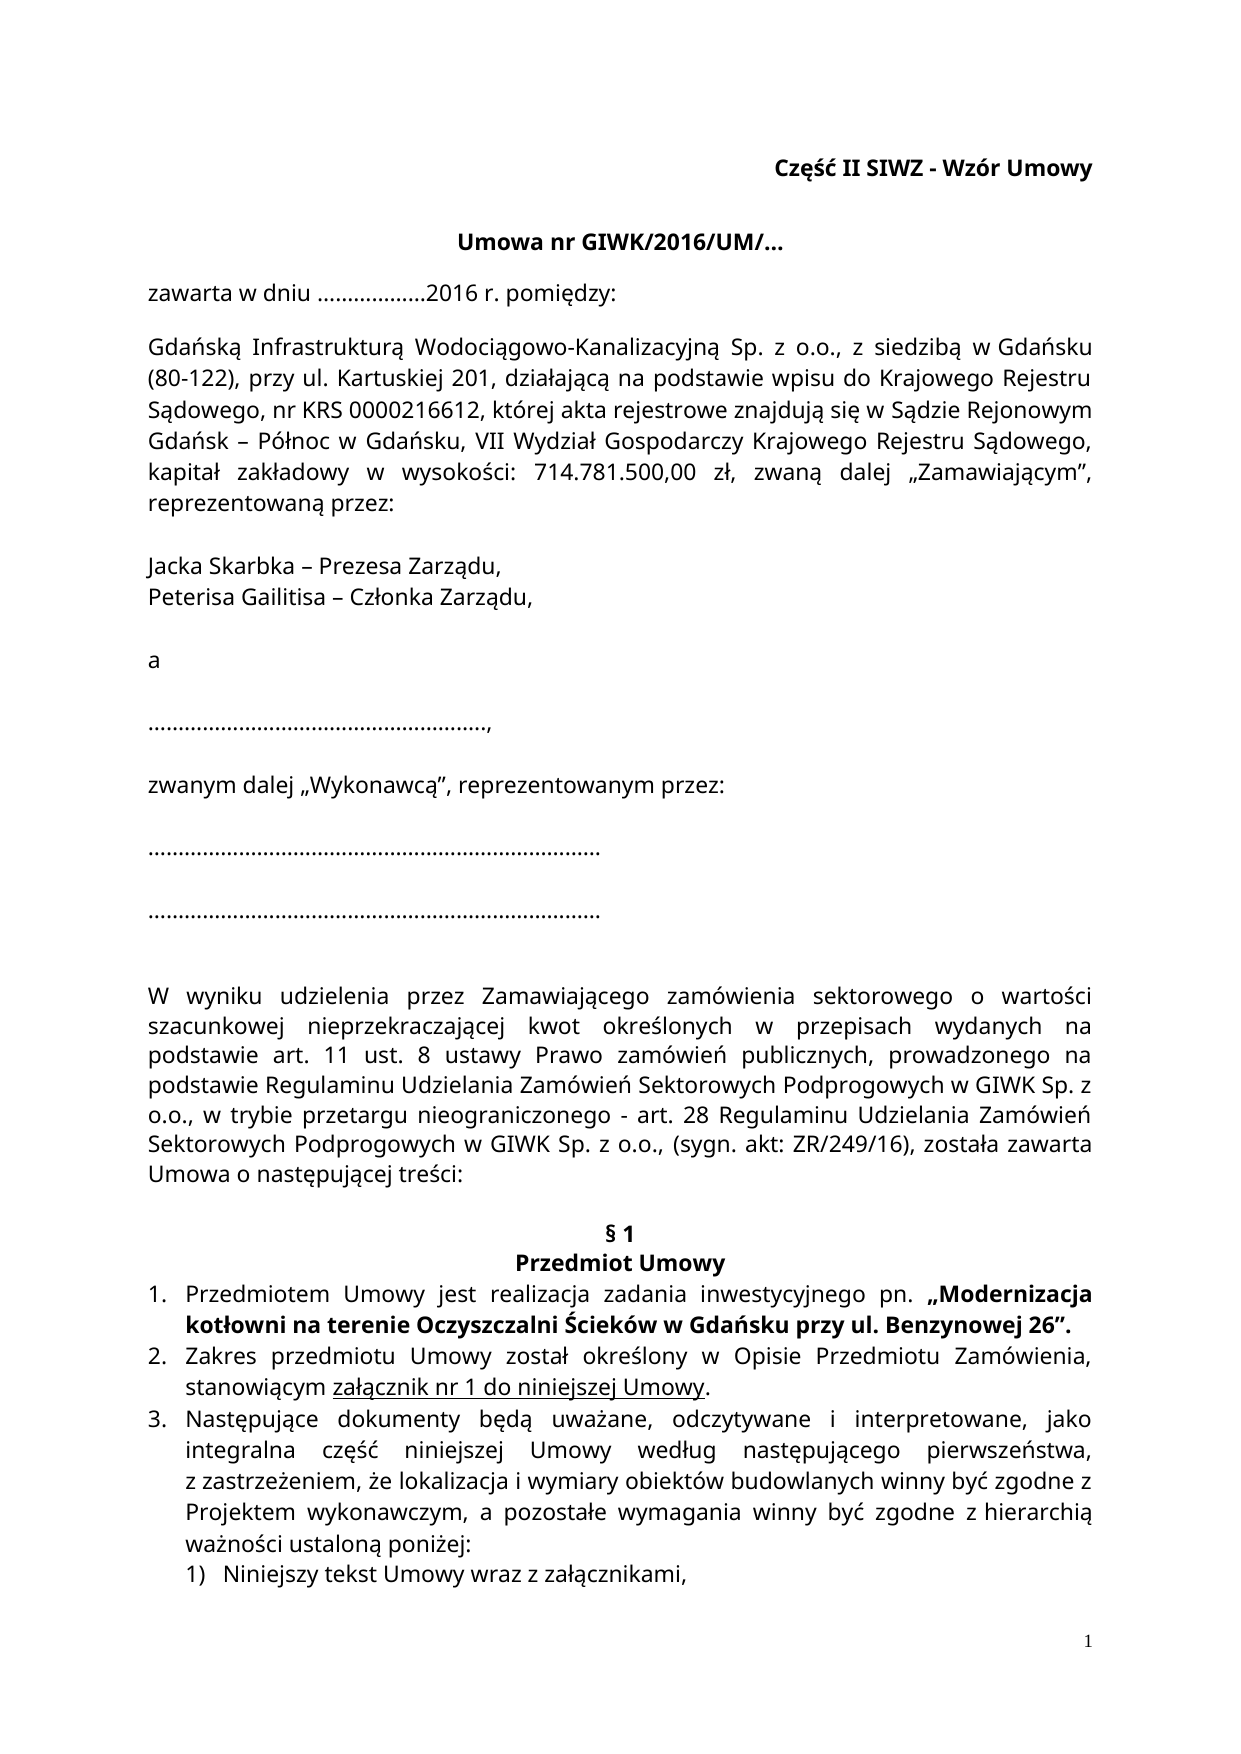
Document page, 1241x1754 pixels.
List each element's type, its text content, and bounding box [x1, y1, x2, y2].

list Następujące dokumenty będą uważane, odczytywane i interpretowane, jako integralna część niniejszej Umowy według następującego pierwszeństwa, z zastrzeżeniem, że lokalizacja i wymiary obiektów budowlanych winny być zgodne z Projektem wykonawczym, a pozostałe wymagania winny być zgodne z hierarchią ważności ustaloną poniżej: [148, 1402, 1093, 1559]
text zwanym dalej „Wykonawcą”, reprezentowanym przez: [148, 768, 1093, 800]
list Niniejszy tekst Umowy wraz z załącznikami, [185, 1559, 1093, 1588]
text ……………………………………………….., [148, 706, 1093, 737]
text a [148, 643, 1093, 675]
title Część II SIWZ - Wzór Umowy [148, 148, 1093, 184]
text zawarta w dniu ………………2016 r. pomiędzy: [148, 282, 1093, 306]
text § 1 [148, 1219, 1093, 1248]
list Przedmiotem Umowy jest realizacja zadania inwestycyjnego pn. „Modernizacja kotłowni na terenie Oczyszczalni Ścieków w Gdańsku przy ul. Benzynowej 26”. [148, 1277, 1093, 1340]
text ………………………………………………………………… [148, 831, 1093, 862]
text ………………………………………………………………… [148, 893, 1093, 925]
title Umowa nr GIWK/2016/UM/… [148, 221, 1093, 257]
text Peterisa Gailitisa – Członka Zarządu, [148, 581, 1093, 612]
list Zakres przedmiotu Umowy został określony w Opisie Przedmiotu Zamówienia, stanowiącym załącznik nr 1 do niniejszej Umowy. [148, 1340, 1093, 1402]
text Gdańską Infrastrukturą Wodociągowo-Kanalizacyjną Sp. z o.o., z siedzibą w Gdańsku (80-122), przy ul. Kartuskiej 201, działającą na podstawie wpisu do Krajowego Rejestru Sądowego, nr KRS 0000216612, której akta rejestrowe znajdują się w Sądzie Rejonowym Gdańsk – Północ w Gdańsku, VII Wydział Gospodarczy Krajowego Rejestru Sądowego, kapitał zakładowy w wysokości: 714.781.500,00 zł, zwaną dalej „Zamawiającym”, reprezentowaną przez: [148, 331, 1093, 518]
text Jacka Skarbka – Prezesa Zarządu, [148, 550, 1093, 581]
text Przedmiot Umowy [148, 1248, 1093, 1277]
text W wyniku udzielenia przez Zamawiającego zamówienia sektorowego o wartości szacunkowej nieprzekraczającej kwot określonych w przepisach wydanych na podstawie art. 11 ust. 8 ustawy Prawo zamówień publicznych, prowadzonego na podstawie Regulaminu Udzielania Zamówień Sektorowych Podprogowych w GIWK Sp. z o.o., w trybie przetargu nieograniczonego - art. 28 Regulaminu Udzielania Zamówień Sektorowych Podprogowych w GIWK Sp. z o.o., (sygn. akt: ZR/249/16), została zawarta Umowa o następującej treści: [148, 981, 1093, 1188]
